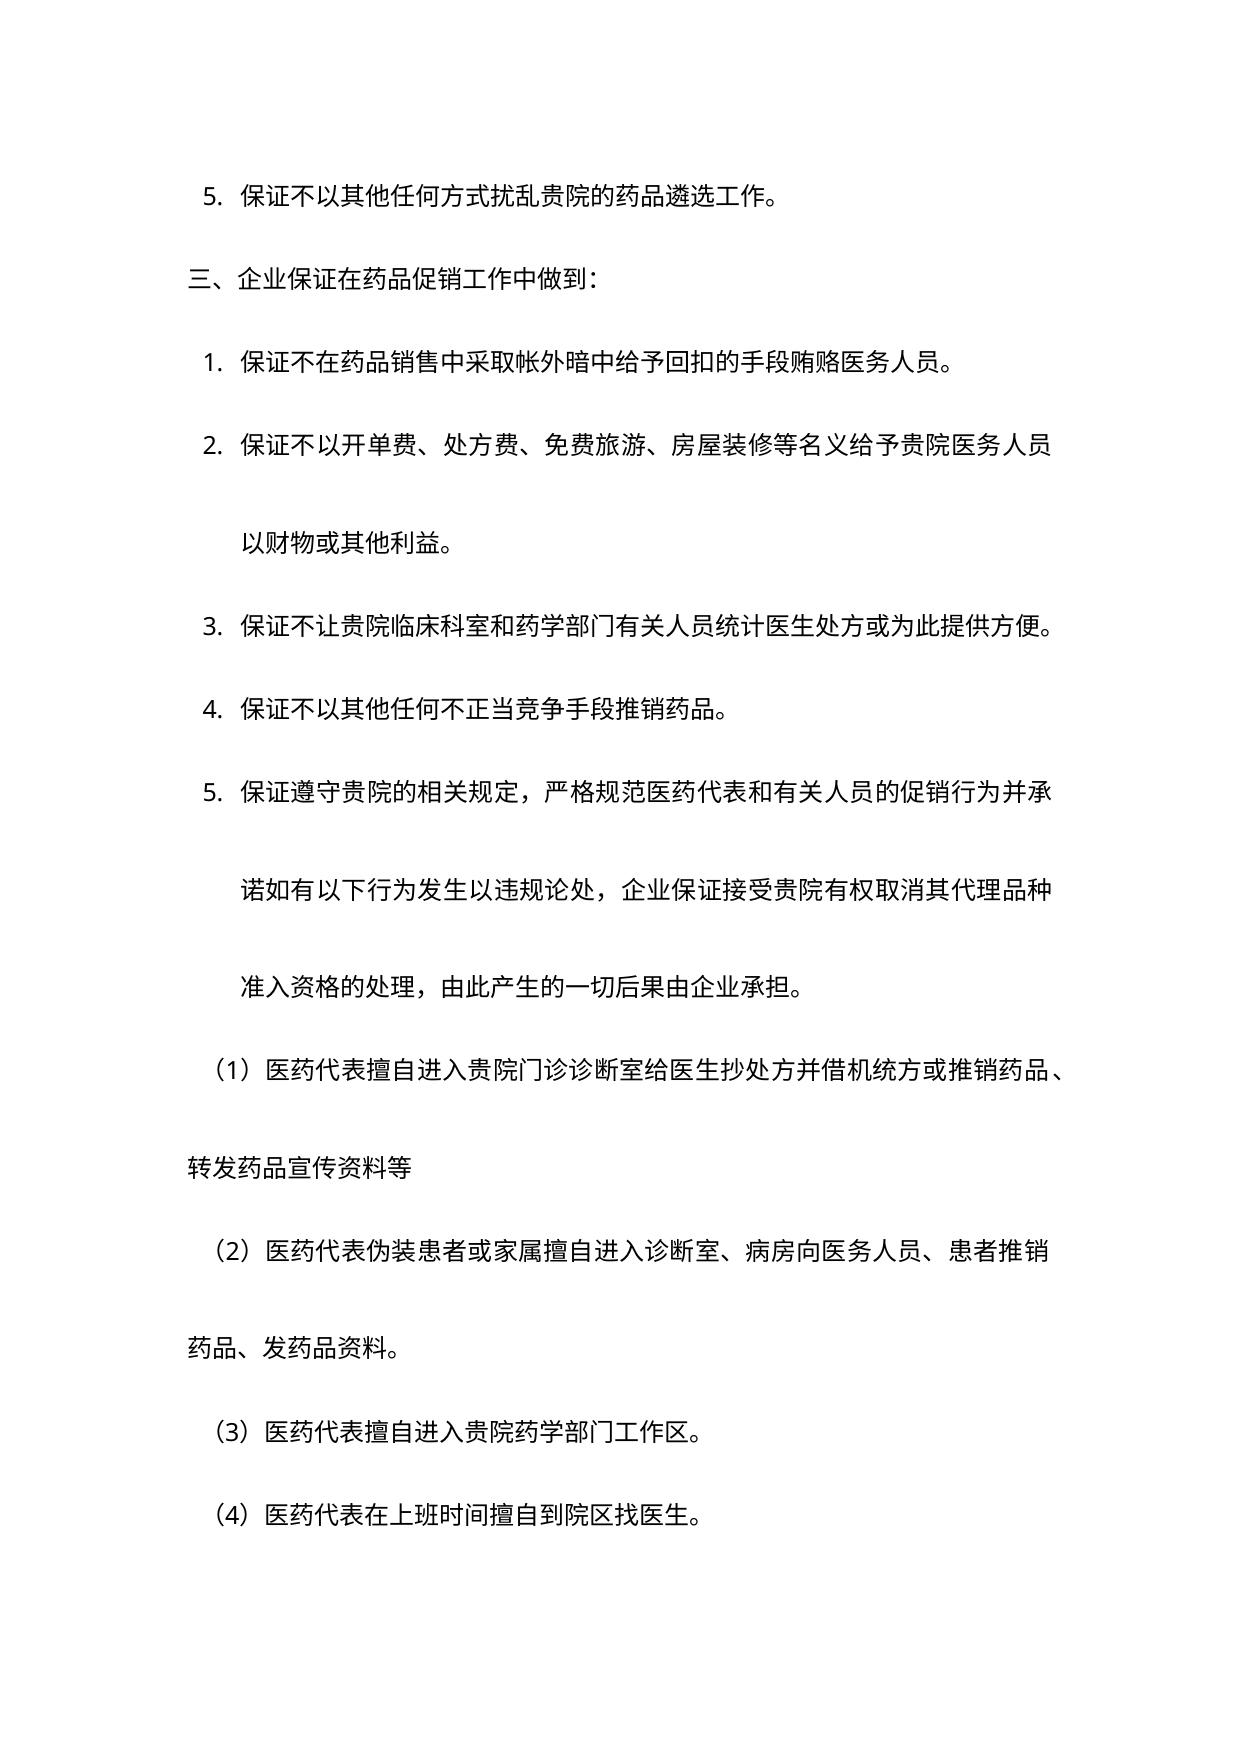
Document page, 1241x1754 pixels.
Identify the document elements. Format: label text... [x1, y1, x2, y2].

text （2）医药代表伪装患者或家属擅自进入诊断室、病房向医务人员、患者推销药品、发药品资料。 [187, 1217, 1053, 1379]
list 保证不在药品销售中采取帐外暗中给予回扣的手段贿赂医务人员。 [202, 328, 1053, 393]
list 保证不以其他任何不正当竞争手段推销药品。 [202, 675, 1053, 740]
list 保证遵守贵院的相关规定，严格规范医药代表和有关人员的促销行为并承诺如有以下行为发生以违规论处，企业保证接受贵院有权取消其代理品种准入资格的处理，由此产生的一切后果由企业承担。 [202, 758, 1053, 1018]
text 三、企业保证在药品促销工作中做到： [187, 245, 1053, 310]
list 保证不以开单费、处方费、免费旅游、房屋装修等名义给予贵院医务人员以财物或其他利益。 [202, 411, 1053, 574]
text （1）医药代表擅自进入贵院门诊诊断室给医生抄处方并借机统方或推销药品、转发药品宣传资料等 [187, 1036, 1053, 1199]
list 保证不以其他任何方式扰乱贵院的药品遴选工作。 [202, 162, 1053, 227]
text （3）医药代表擅自进入贵院药学部门工作区。 [187, 1398, 1053, 1463]
text （4）医药代表在上班时间擅自到院区找医生。 [187, 1481, 1053, 1546]
list 保证不让贵院临床科室和药学部门有关人员统计医生处方或为此提供方便。 [202, 592, 1053, 657]
